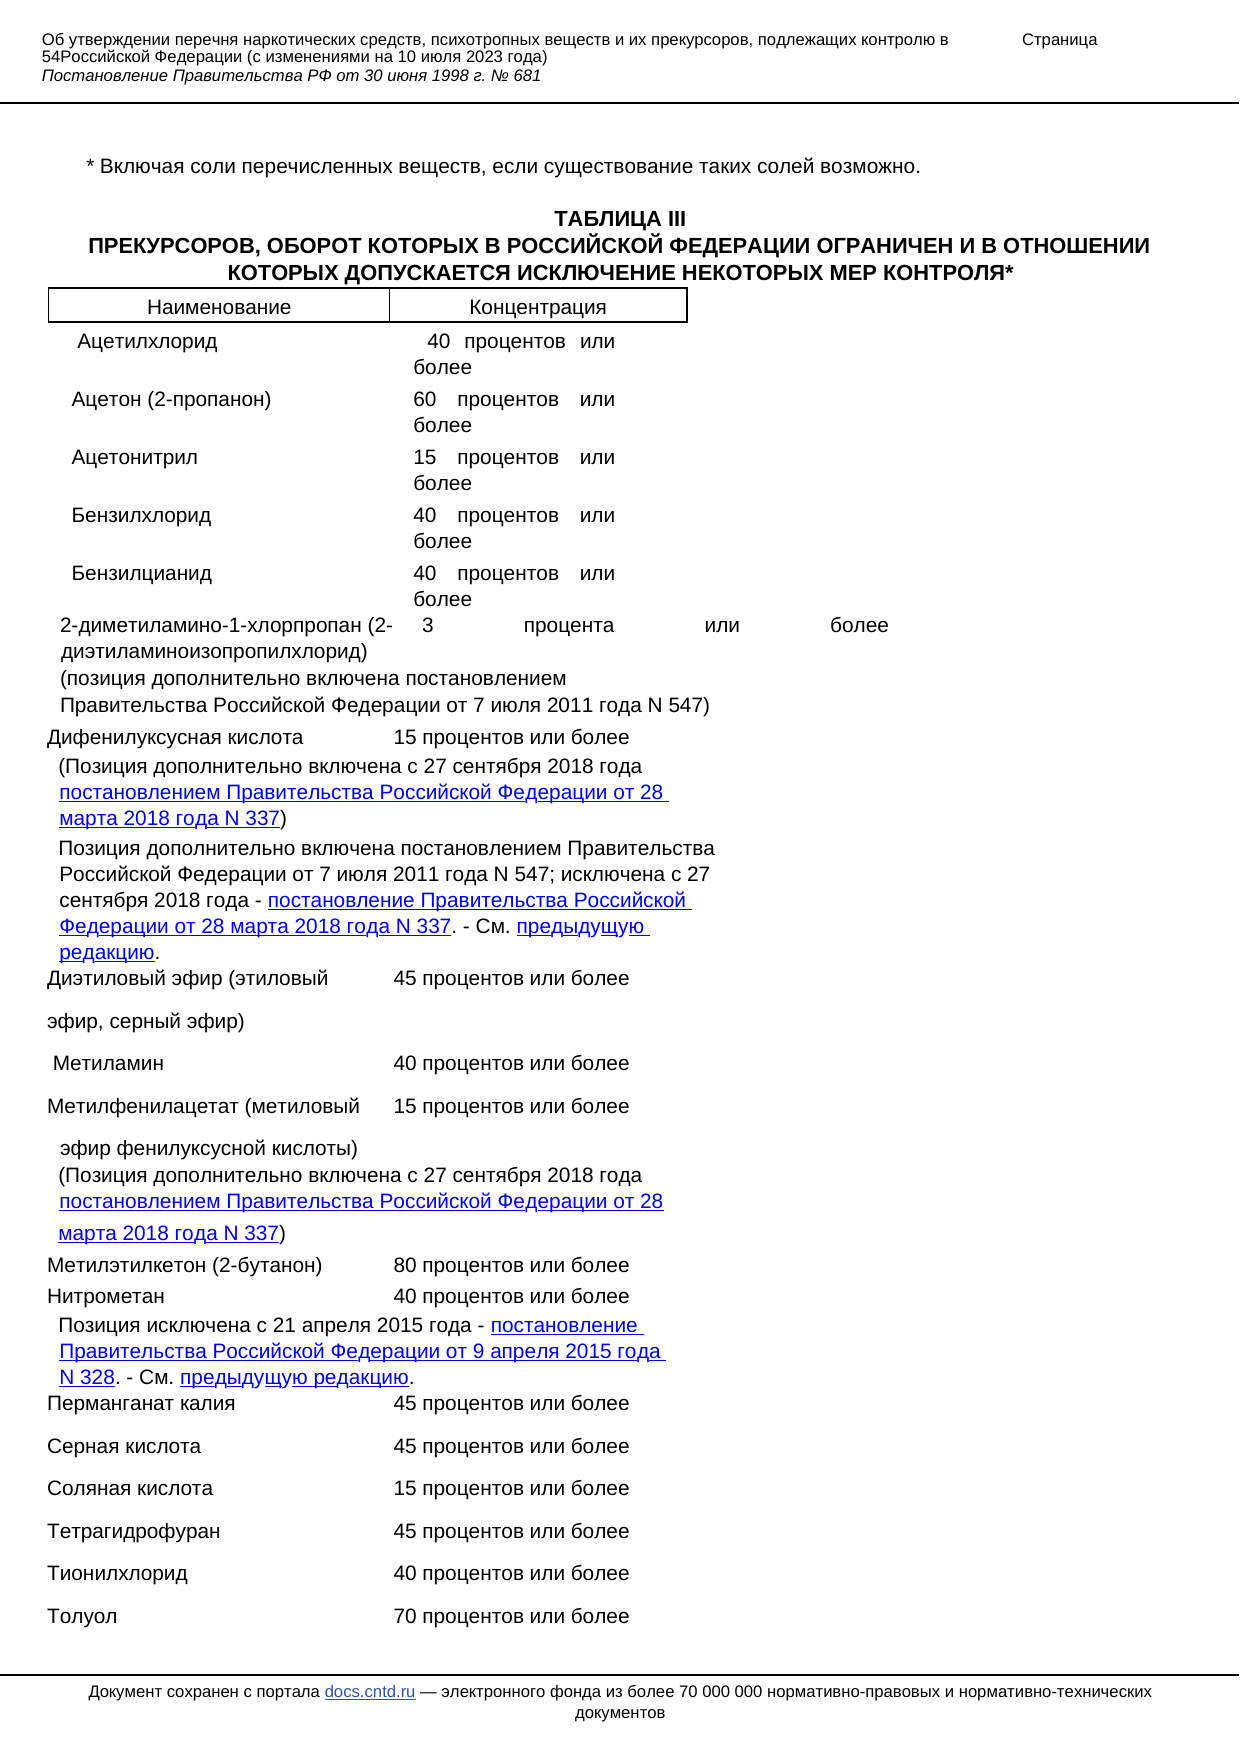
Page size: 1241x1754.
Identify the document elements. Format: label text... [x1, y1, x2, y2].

text Диэтиловый эфир (этиловый 45 процентов или более [47, 966, 1193, 990]
text 2-диметиламино-1-хлорпропан (2- 3 процента или более диэтиламиноизопропилхлорид) [60, 613, 889, 663]
text эфир, серный эфир) [47, 1008, 1193, 1032]
table_cell 15 процентов или более [401, 439, 627, 497]
text Метилэтилкетон (2-бутанон) 80 процентов или более [47, 1253, 1193, 1277]
table_cell Бензилхлорид [60, 497, 401, 554]
text Тетрагидрофуран 45 процентов или более [47, 1518, 1193, 1542]
text эфир фенилуксусной кислоты) [60, 1136, 1193, 1160]
text Тионилхлорид 40 процентов или более [47, 1561, 1193, 1585]
text (Позиция дополнительно включена с 27 сентября 2018 года постановлением Правительства Российской Федерации от 28 марта 2018 года N 337) [58, 754, 678, 829]
text Соляная кислота 15 процентов или более [47, 1476, 1193, 1500]
text * Включая соли перечисленных веществ, если существование таких солей возможно. [86, 154, 1193, 178]
text Дифенилуксусная кислота 15 процентов или более [47, 724, 1193, 748]
table_cell 40 процентов или более [401, 497, 627, 554]
text Метилфенилацетат (метиловый 15 процентов или более [47, 1093, 1193, 1117]
text Правительства Российской Федерации от 7 июля 2011 года N 547) [60, 692, 1193, 716]
text ПРЕКУРСОРОВ, ОБОРОТ КОТОРЫХ В РОССИЙСКОЙ ФЕДЕРАЦИИ ОГРАНИЧЕН И В ОТНОШЕНИИ [47, 233, 1151, 258]
table_cell Ацетонитрил [60, 439, 401, 497]
text Серная кислота 45 процентов или более [47, 1433, 1193, 1457]
text (Позиция дополнительно включена с 27 сентября 2018 года постановлением Правительства Российской Федерации от 28 [58, 1163, 678, 1213]
text ТАБЛИЦА III [47, 206, 1193, 231]
table_header Наименование [49, 289, 389, 321]
text Позиция исключена с 21 апреля 2015 года - постановление Правительства Российской Федерации от 9 апреля 2015 года N 328. - См. предыдущую редакцию. [58, 1313, 678, 1389]
table_cell Ацетилхлорид [60, 323, 401, 381]
table_cell 40 процентов или более [401, 323, 627, 381]
text Перманганат калия 45 процентов или более [47, 1391, 1193, 1415]
text Метиламин 40 процентов или более [47, 1051, 1193, 1075]
text Толуол 70 процентов или более [47, 1603, 1193, 1627]
text марта 2018 года N 337) [58, 1221, 678, 1244]
text Позиция дополнительно включена постановлением Правительства Российской Федерации от 7 июля 2011 года N 547; исключена с 27 сентября 2018 года - постановление Правительства Российской Федерации от 28 марта 2018 года N 337. - См. предыдущую редакцию. [58, 836, 750, 964]
table_header Концентрация [390, 289, 686, 321]
subtitle КОТОРЫХ ДОПУСКАЕТСЯ ИСКЛЮЧЕНИЕ НЕКОТОРЫХ МЕР КОНТРОЛЯ* [227, 260, 1193, 285]
table_cell Бензилцианид [60, 555, 401, 613]
text (позиция дополнительно включена постановлением [60, 666, 1193, 690]
table_cell Ацетон (2-пропанон) [60, 381, 401, 438]
table_cell 40 процентов или более [401, 555, 627, 613]
text Нитрометан 40 процентов или более [47, 1284, 1193, 1308]
table_cell 60 процентов или более [401, 381, 627, 438]
